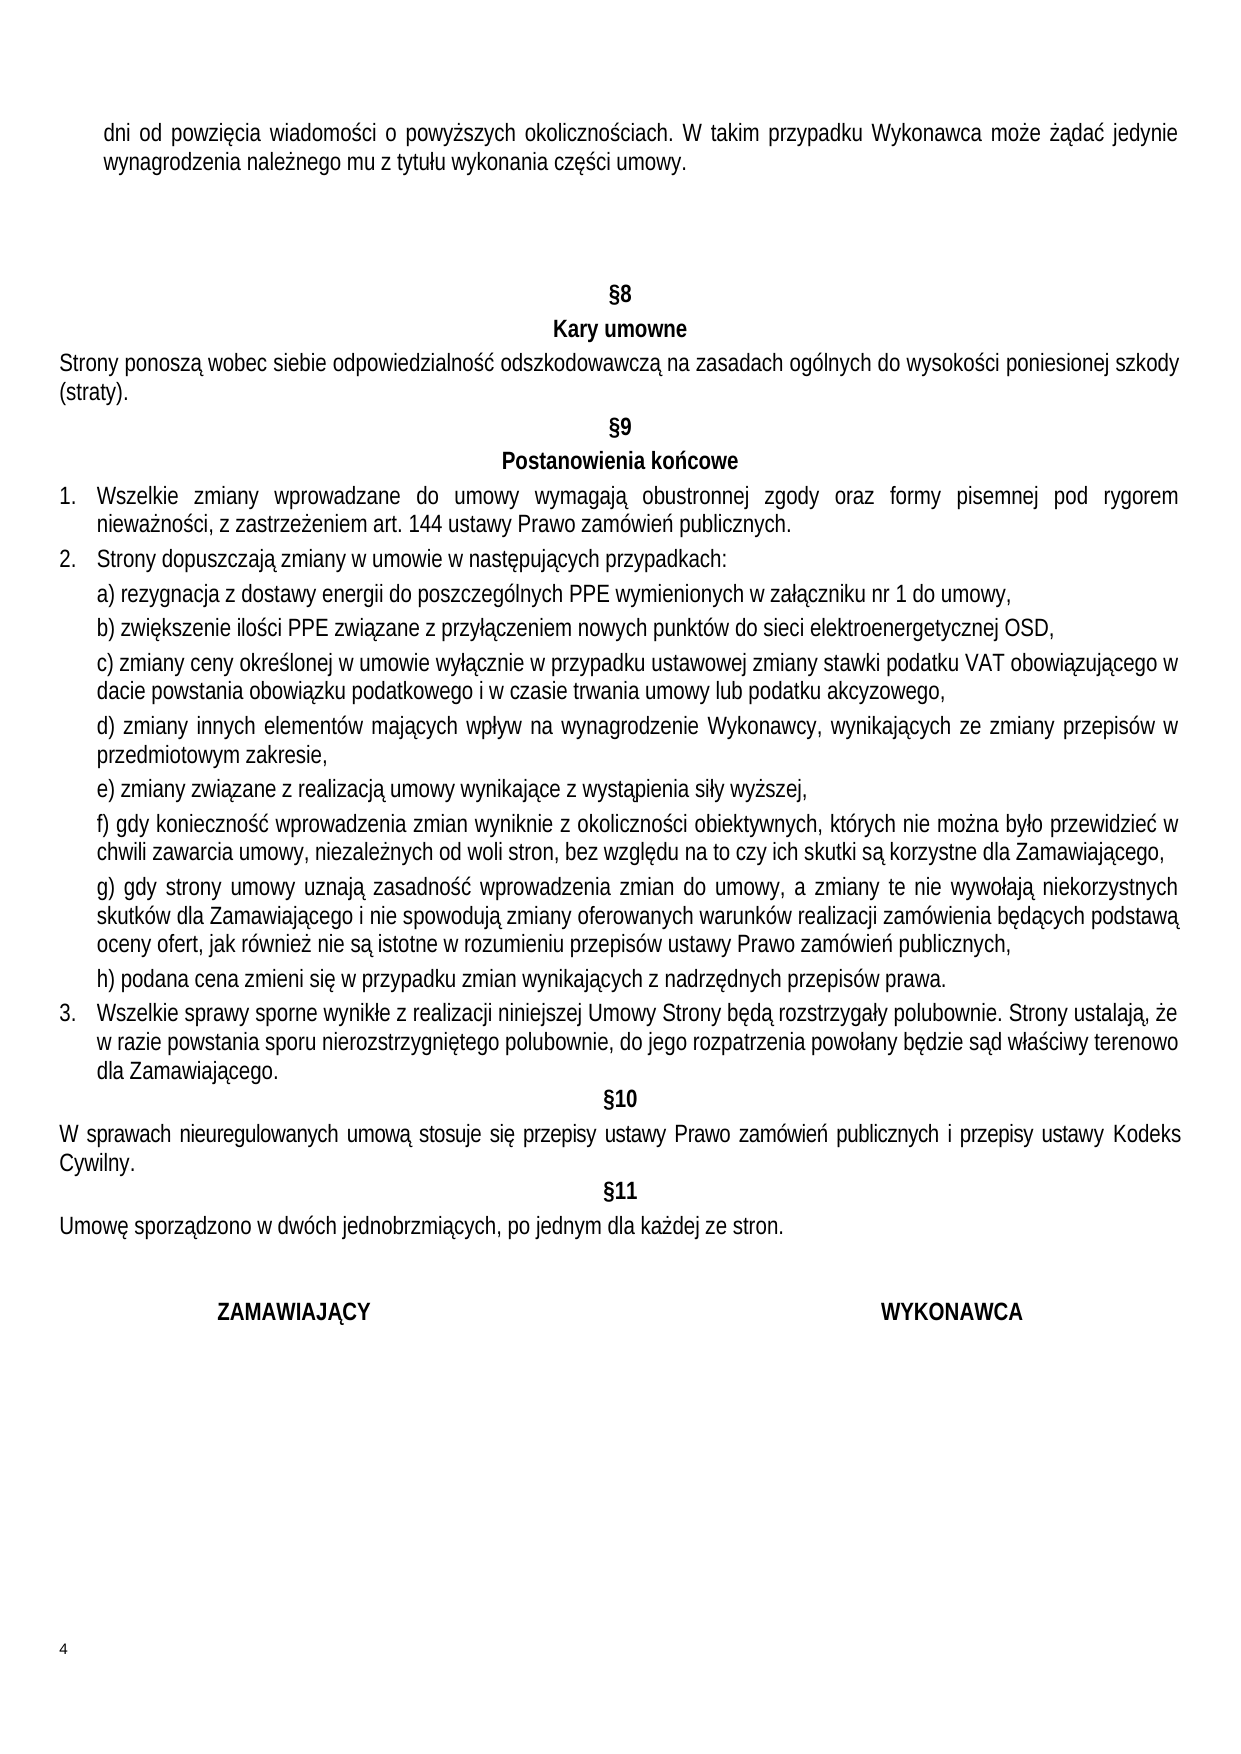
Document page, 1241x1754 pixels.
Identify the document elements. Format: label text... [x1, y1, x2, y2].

text b) zwiększenie ilości PPE związane z przyłączeniem nowych punktów do sieci elektroenergetycznej OSD, [97, 613, 1181, 642]
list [59, 118, 1181, 175]
text Strony ponoszą wobec siebie odpowiedzialność odszkodowawczą na zasadach ogólnych do wysokości poniesionej szkody (straty). [59, 348, 1181, 406]
text c) zmiany ceny określonej w umowie wyłącznie w przypadku ustawowej zmiany stawki podatku VAT obowiązującego w dacie powstania obowiązku podatkowego i w czasie trwania umowy lub podatku akcyzowego, [97, 648, 1181, 705]
list Wszelkie zmiany wprowadzane do umowy wymagają obustronnej zgody oraz formy pisemnej pod rygorem nieważności, z zastrzeżeniem art. 144 ustawy Prawo zamówień publicznych. [59, 481, 1181, 538]
text §8 [59, 279, 1181, 308]
text h) podana cena zmieni się w przypadku zmian wynikających z nadrzędnych przepisów prawa. [97, 964, 1181, 992]
text Umowę sporządzono w dwóch jednobrzmiących, po jednym dla każdej ze stron. [59, 1211, 1181, 1239]
subtitle Kary umowne [59, 314, 1181, 342]
list Wszelkie sprawy sporne wynikłe z realizacji niniejszej Umowy Strony będą rozstrzygały polubownie. Strony ustalają, że w razie powstania sporu nierozstrzygniętego polubownie, do jego rozpatrzenia powołany będzie sąd właściwy terenowo dla Zamawiającego. [59, 998, 1181, 1084]
text §10 [59, 1084, 1181, 1113]
text g) gdy strony umowy uznają zasadność wprowadzenia zmian do umowy, a zmiany te nie wywołają niekorzystnych skutków dla Zamawiającego i nie spowodują zmiany oferowanych warunków realizacji zamówienia będących podstawą oceny ofert, jak również nie są istotne w rozumieniu przepisów ustawy Prawo zamówień publicznych, [97, 872, 1181, 958]
text Postanowienia końcowe [59, 446, 1181, 475]
text §11 [59, 1176, 1181, 1205]
text f) gdy konieczność wprowadzenia zmian wyniknie z okoliczności obiektywnych, których nie można było przewidzieć w chwili zawarcia umowy, niezależnych od woli stron, bez względu na to czy ich skutki są korzystne dla Zamawiającego, [97, 809, 1181, 866]
text d) zmiany innych elementów mających wpływ na wynagrodzenie Wykonawcy, wynikających ze zmiany przepisów w przedmiotowym zakresie, [97, 711, 1181, 768]
text e) zmiany związane z realizacją umowy wynikające z wystąpienia siły wyższej, [97, 774, 1181, 803]
text W sprawach nieuregulowanych umową stosuje się przepisy ustawy Prawo zamówień publicznych i przepisy ustawy Kodeks Cywilny. [59, 1119, 1181, 1176]
list Strony dopuszczają zmiany w umowie w następujących przypadkach: [59, 544, 1181, 573]
text ZAMAWIAJĄCY WYKONAWCA [59, 1297, 1181, 1325]
text §9 [59, 412, 1181, 440]
text a) rezygnacja z dostawy energii do poszczególnych PPE wymienionych w załączniku nr 1 do umowy, [97, 578, 1181, 607]
